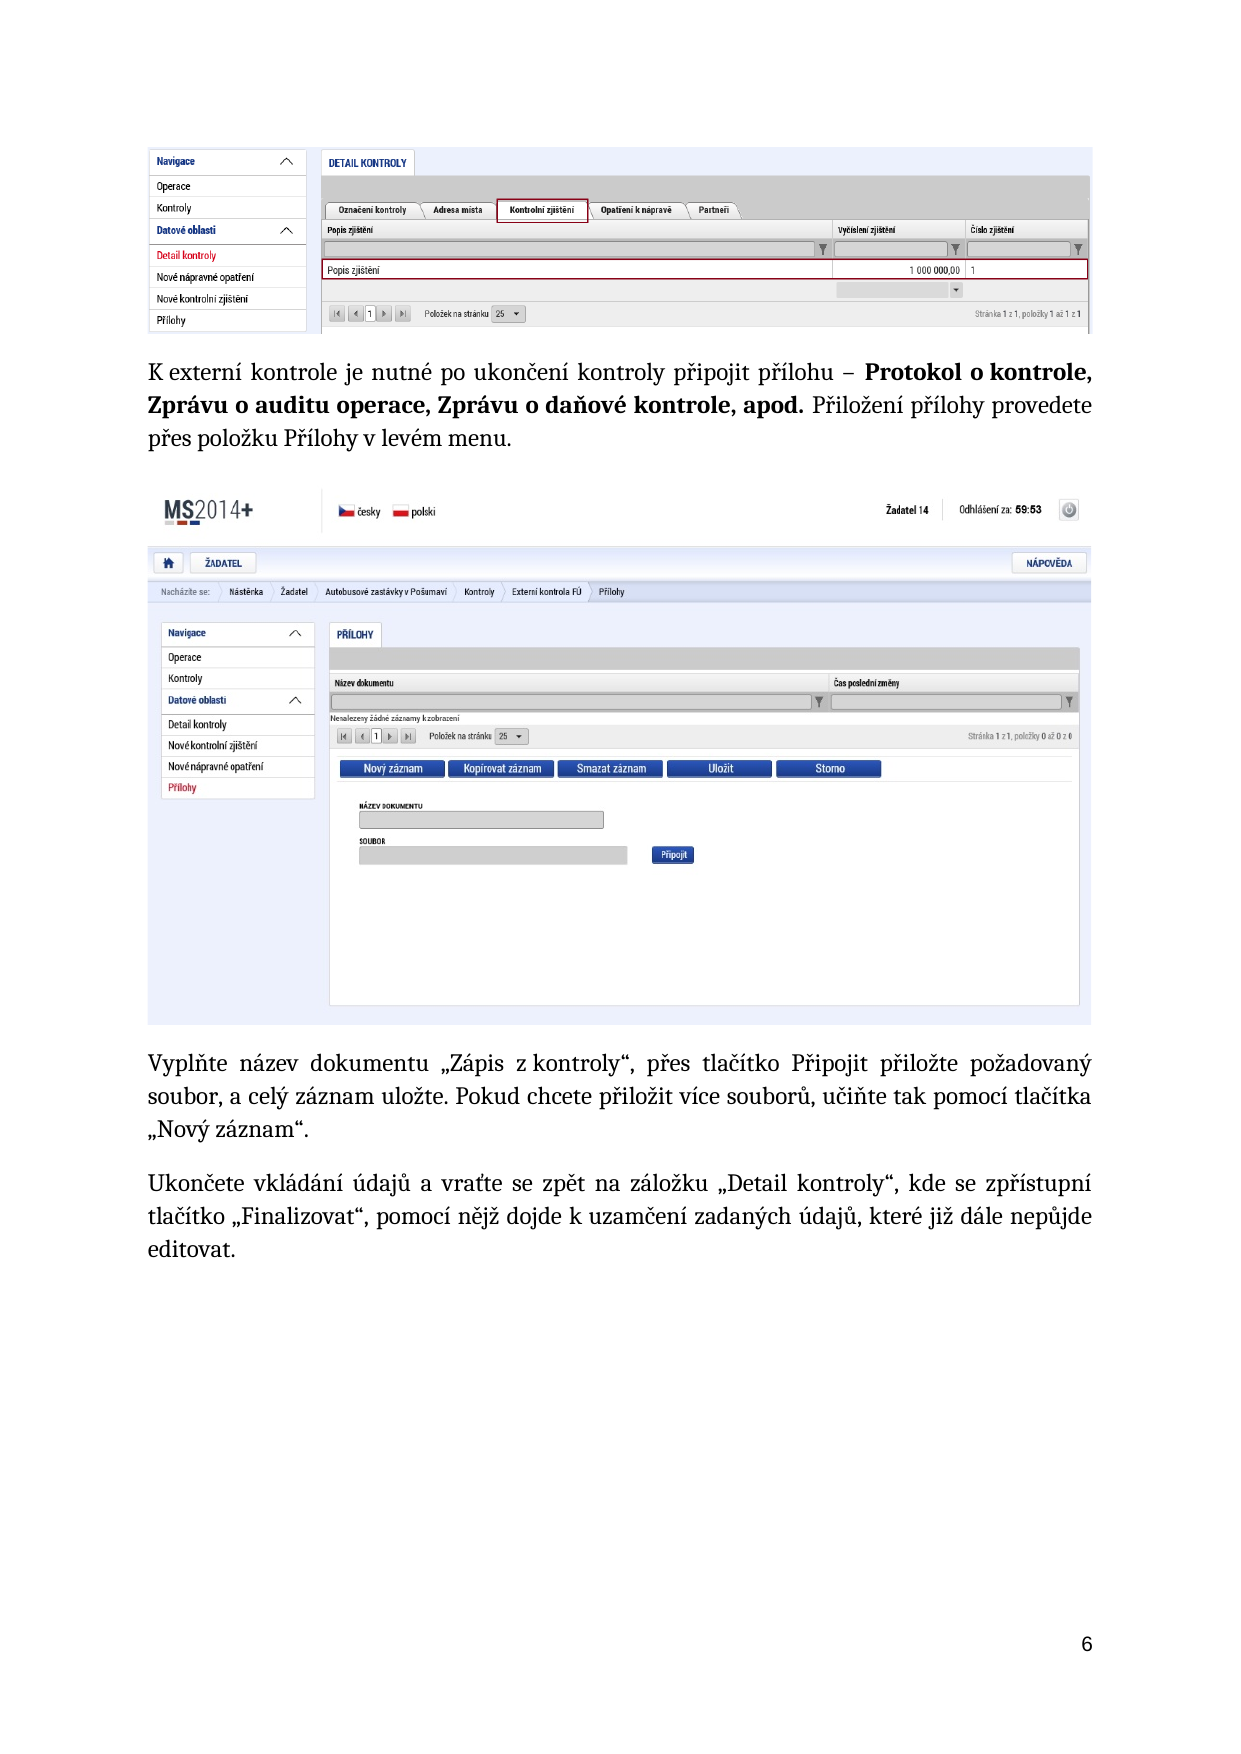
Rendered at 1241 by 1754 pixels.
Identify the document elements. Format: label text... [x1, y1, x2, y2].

text Ukončete vkládání údajů a vraťte se zpět na záložku „Detail kontroly“, kde se zpřístupní tlačítko „Finalizovat“, pomocí nějž dojde k uzamčení zadaných údajů, které již dále nepůjde editovat. [148, 1168, 1093, 1263]
text Vyplňte název dokumentu „Zápis z kontroly“, přes tlačítko Připojit přiložte požadovaný soubor, a celý záznam uložte. Pokud chcete přiložit více souborů, učiňte tak pomocí tlačítka „Nový záznam“. [148, 1049, 1093, 1143]
text K externí kontrole je nutné po ukončení kontroly připojit přílohu – Protokol o kontrole, Zprávu o auditu operace, Zprávu o daňové kontrole, apod. Přiložení přílohy provedete přes položku Přílohy v levém menu. [148, 357, 1093, 452]
picture [147, 477, 1092, 1025]
picture [147, 147, 1093, 334]
